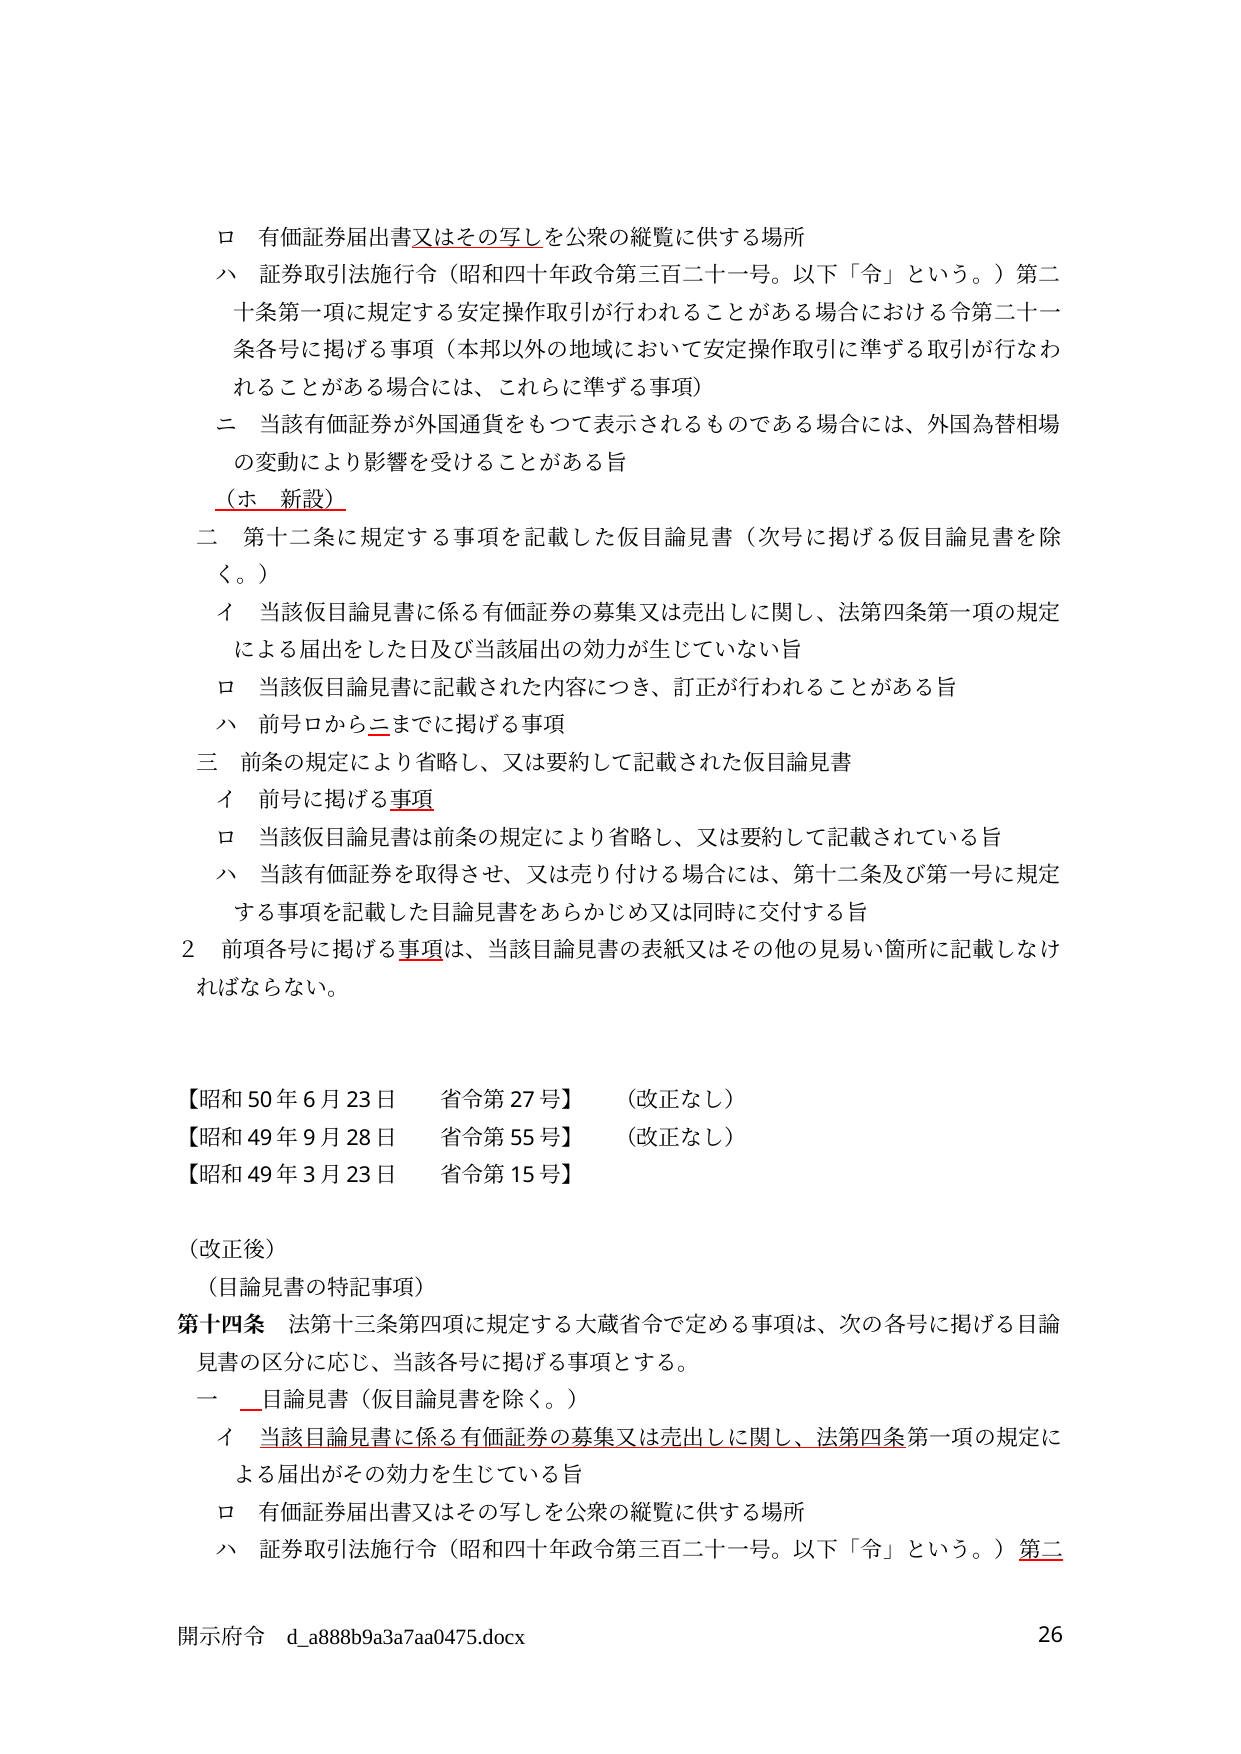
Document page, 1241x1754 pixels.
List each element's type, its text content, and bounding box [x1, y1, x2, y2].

text 三 前条の規定により省略し、又は要約して記載された仮目論見書 [196, 742, 1063, 779]
text ロ 有価証券届出書又はその写しを公衆の縦覧に供する場所 [215, 217, 1063, 254]
text イ 当該目論見書に係る有価証券の募集又は売出しに関し、法第四条第一項の規定による届出がその効力を生じている旨 [215, 1417, 1063, 1492]
text 二 第十二条に規定する事項を記載した仮目論見書（次号に掲げる仮目論見書を除く。） [196, 517, 1063, 592]
text ハ 当該有価証券を取得させ、又は売り付ける場合には、第十二条及び第一号に規定する事項を記載した目論見書をあらかじめ又は同時に交付する旨 [215, 854, 1063, 929]
text 【昭和49年3月23日 省令第15号】 [177, 1154, 1063, 1192]
text ハ 前号ロからニまでに掲げる事項 [215, 704, 1063, 742]
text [215, 1529, 1063, 1567]
text ロ 有価証券届出書又はその写しを公衆の縦覧に供する場所 [215, 1492, 1063, 1529]
text 第十四条 法第十三条第四項に規定する大蔵省令で定める事項は、次の各号に掲げる目論見書の区分に応じ、当該各号に掲げる事項とする。 [177, 1304, 1063, 1379]
text ２ 前項各号に掲げる事項は、当該目論見書の表紙又はその他の見易い箇所に記載しなければならない。 [177, 929, 1063, 1004]
text 【昭和49年9月28日 省令第55号】 （改正なし） [177, 1117, 1063, 1154]
text （目論見書の特記事項） [196, 1267, 1063, 1304]
text イ 当該仮目論見書に係る有価証券の募集又は売出しに関し、法第四条第一項の規定による届出をした日及び当該届出の効力が生じていない旨 [215, 592, 1063, 667]
text 【昭和50年6月23日 省令第27号】 （改正なし） [177, 1079, 1063, 1117]
text （ホ 新設） [214, 479, 1063, 517]
text イ 前号に掲げる事項 [215, 779, 1063, 817]
text ロ 当該仮目論見書に記載された内容につき、訂正が行われることがある旨 [215, 667, 1063, 704]
text ロ 当該仮目論見書は前条の規定により省略し、又は要約して記載されている旨 [215, 817, 1063, 854]
text （改正後） [177, 1229, 1063, 1267]
text ハ 証券取引法施行令（昭和四十年政令第三百二十一号。以下「令」という。）第二十条第一項に規定する安定操作取引が行われることがある場合における令第二十一条各号に掲げる事項（本邦以外の地域において安定操作取引に準ずる取引が行なわれることがある場合には、これらに準ずる事項） [215, 254, 1063, 404]
text ニ 当該有価証券が外国通貨をもつて表示されるものである場合には、外国為替相場の変動により影響を受けることがある旨 [215, 404, 1063, 479]
text 一 目論見書（仮目論見書を除く。） [196, 1379, 1063, 1417]
